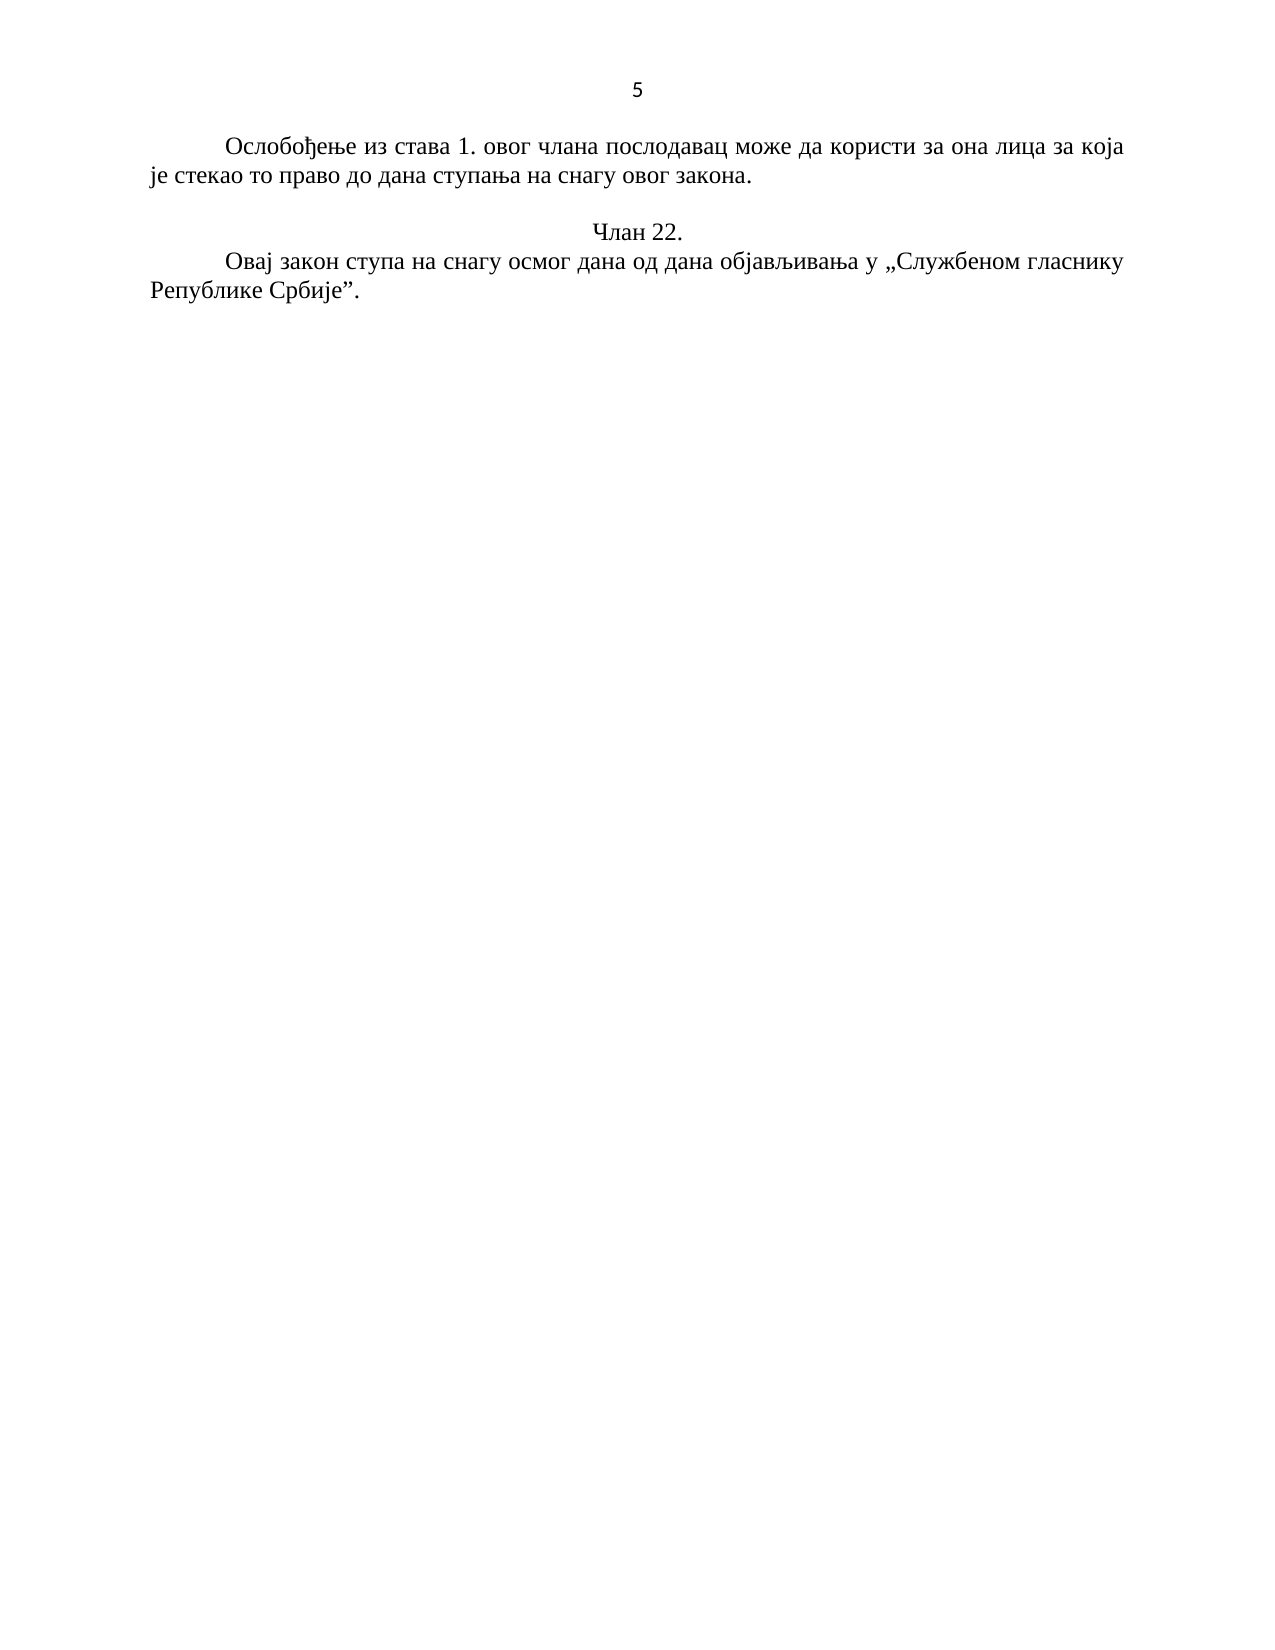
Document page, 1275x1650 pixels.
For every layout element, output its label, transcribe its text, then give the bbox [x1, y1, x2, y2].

text Овај закон ступа на снагу осмог дана од дана објављивања у „Службеном гласнику Републике Србије”. [150, 246, 1125, 303]
text Ослобођење из става 1. овог члана послодавац може да користи за она лица за која је стекао то право до дана ступања на снагу овог закона. [150, 131, 1125, 188]
text Члан 22. [150, 217, 1125, 246]
